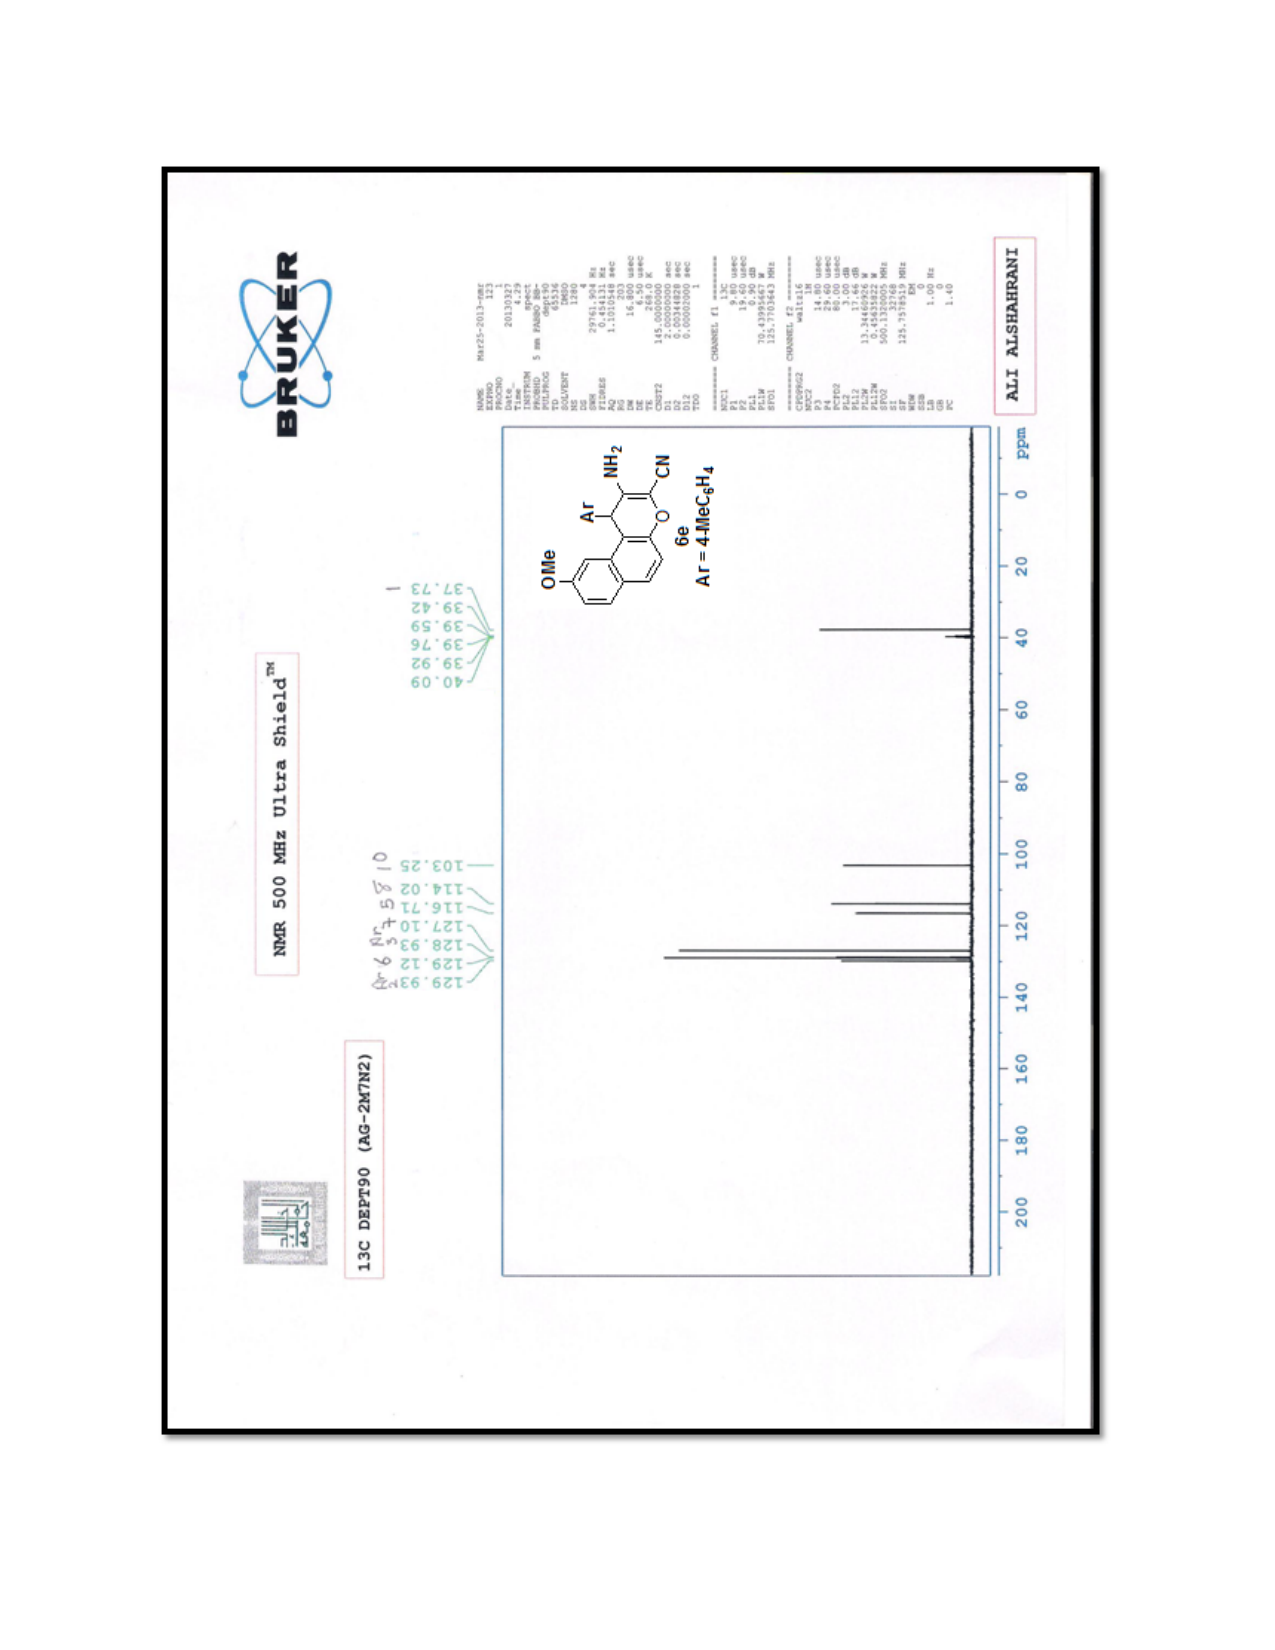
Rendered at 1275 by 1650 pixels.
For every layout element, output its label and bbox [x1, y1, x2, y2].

picture [150, 150, 1125, 1469]
